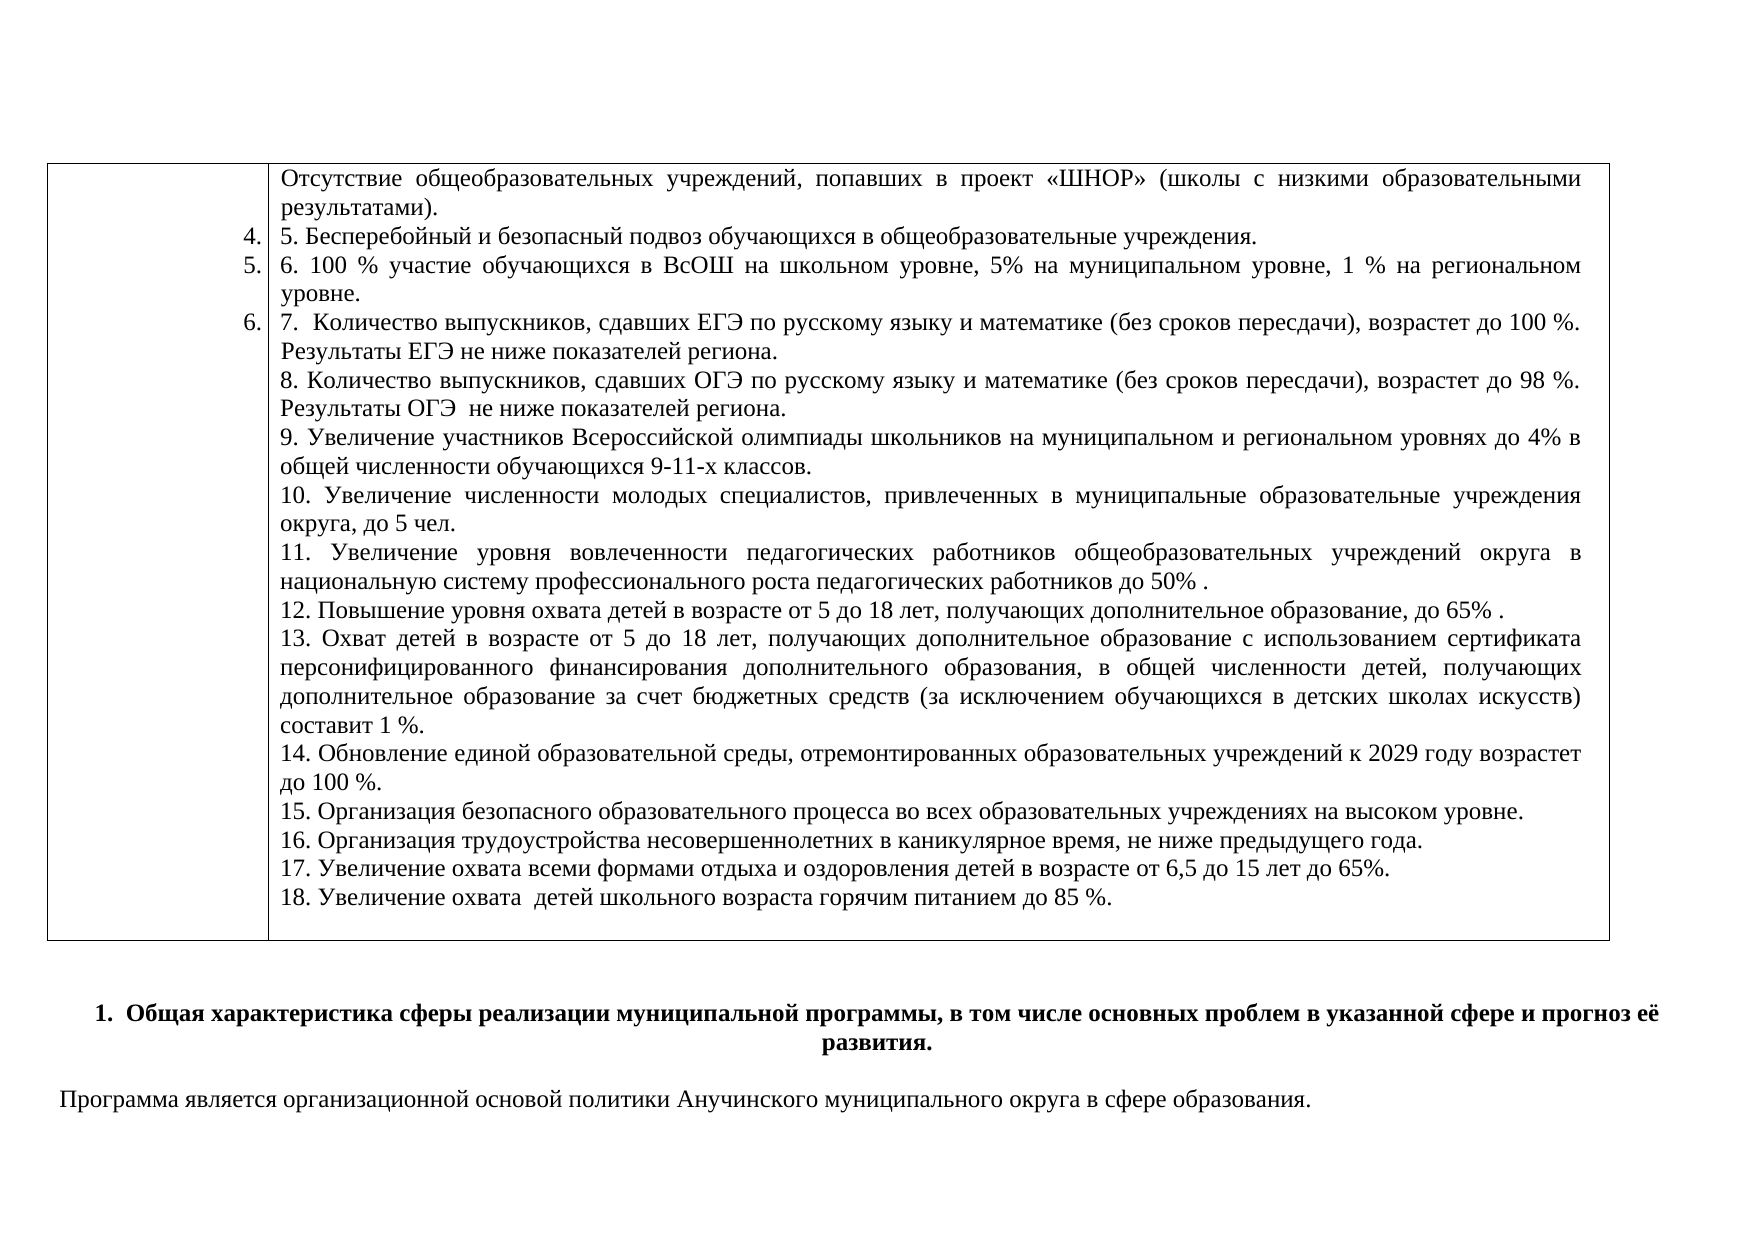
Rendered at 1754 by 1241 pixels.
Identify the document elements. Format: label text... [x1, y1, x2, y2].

text Программа является организационной основой политики Анучинского муниципального округа в сфере образования. [59, 1084, 1695, 1113]
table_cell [48, 164, 268, 940]
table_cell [269, 164, 1609, 940]
text 1. Общая характеристика сферы реализации муниципальной программы, в том числе основных проблем в указанной сфере и прогноз её развития. [59, 998, 1695, 1056]
